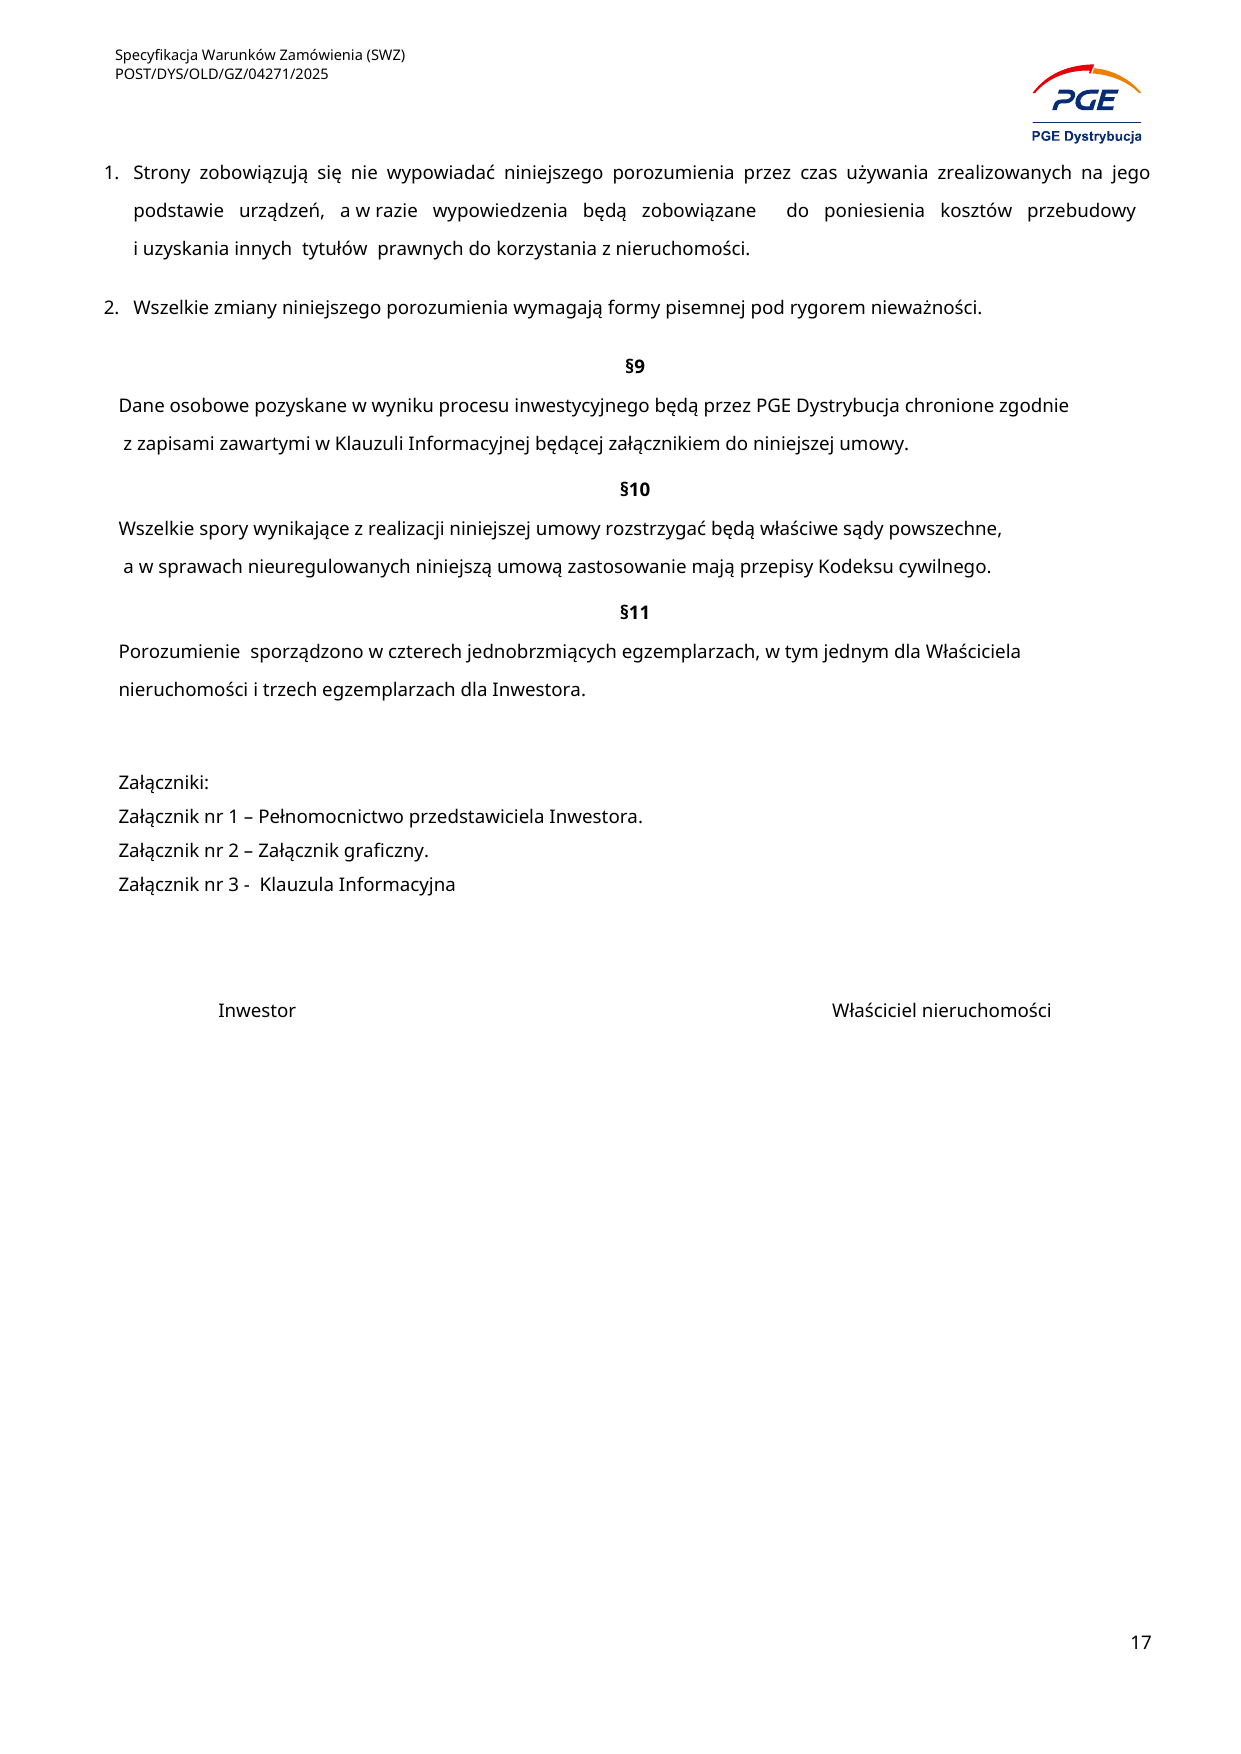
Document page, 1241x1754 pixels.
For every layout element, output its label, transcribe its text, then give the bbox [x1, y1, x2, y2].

text Porozumienie sporządzono w czterech jednobrzmiących egzemplarzach, w tym jednym dla Właściciela nieruchomości i trzech egzemplarzach dla Inwestora. [118, 638, 1152, 702]
text Dane osobowe pozyskane w wyniku procesu inwestycyjnego będą przez PGE Dystrybucja chronione zgodnie z zapisami zawartymi w Klauzuli Informacyjnej będącej załącznikiem do niniejszej umowy. [118, 392, 1152, 456]
text §9 [118, 354, 1152, 379]
text Wszelkie spory wynikające z realizacji niniejszej umowy rozstrzygać będą właściwe sądy powszechne, a w sprawach nieuregulowanych niniejszą umową zastosowanie mają przepisy Kodeksu cywilnego. [118, 515, 1152, 579]
text Załącznik nr 3 - Klauzula Informacyjna [118, 871, 1152, 896]
list Strony zobowiązują się nie wypowiadać niniejszego porozumienia przez czas używania zrealizowanych na jego podstawie urządzeń, a w razie wypowiedzenia będą zobowiązane do poniesienia kosztów przebudowy i uzyskania innych tytułów prawnych do korzystania z nieruchomości. [103, 159, 1152, 261]
text §10 [118, 477, 1152, 502]
text §11 [118, 600, 1152, 625]
text Inwestor Właściciel nieruchomości [118, 998, 1152, 1023]
list Wszelkie zmiany niniejszego porozumienia wymagają formy pisemnej pod rygorem nieważności. [103, 294, 1152, 320]
text Załącznik nr 2 – Załącznik graficzny. [118, 837, 1152, 862]
text Załącznik nr 1 – Pełnomocnictwo przedstawiciela Inwestora. [118, 803, 1152, 829]
text Załączniki: [118, 769, 1152, 795]
